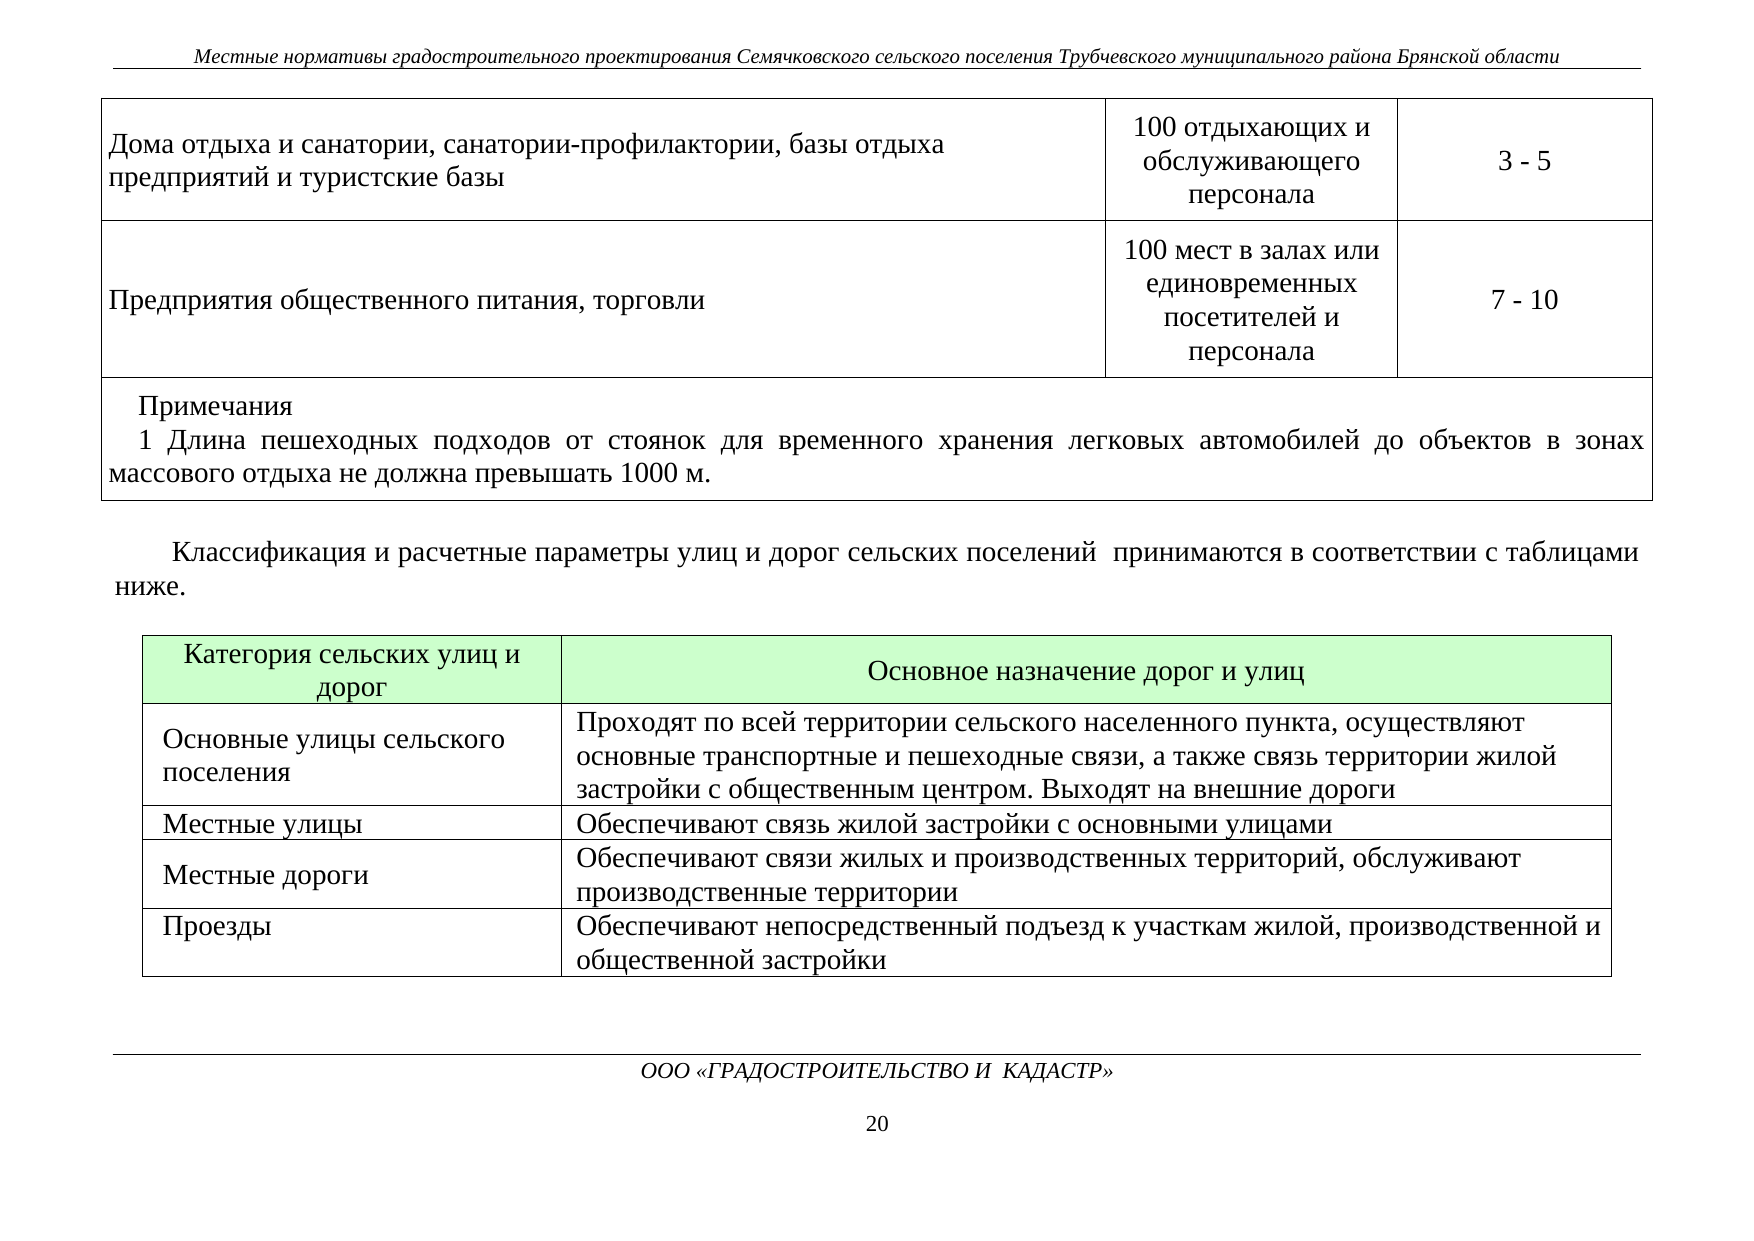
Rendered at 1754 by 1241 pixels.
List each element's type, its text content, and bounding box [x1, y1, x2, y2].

table_cell Местные дороги [143, 840, 561, 907]
table_cell 100 мест в залах или единовременных посетителей и персонала [1106, 221, 1397, 377]
table_cell Обеспечивают связь жилой застройки с основными улицами [562, 806, 1611, 839]
table_cell Проезды [143, 909, 561, 976]
table_cell 7 - 10 [1398, 221, 1652, 377]
table_cell Дома отдыха и санатории, санатории-профилактории, базы отдыха предприятий и туристские базы [102, 99, 1105, 220]
table_cell Обеспечивают непосредственный подъезд к участкам жилой, производственной и общественной застройки [562, 909, 1611, 976]
table_cell Проходят по всей территории сельского населенного пункта, осуществляют основные транспортные и пешеходные связи, а также связь территории жилой застройки с общественным центром. Выходят на внешние дороги [562, 704, 1611, 805]
table_cell 100 отдыхающих и обслуживающего персонала [1106, 99, 1397, 220]
text Классификация и расчетные параметры улиц и дорог сельских поселений принимаются в соответствии с таблицами ниже. [114, 534, 1639, 601]
table_cell Местные улицы [143, 806, 561, 839]
table_header Основное назначение дорог и улиц [562, 636, 1611, 703]
table_cell Примечания 1 Длина пешеходных подходов от стоянок для временного хранения легковых автомобилей до объектов в зонах массового отдыха не должна превышать 1000 м. [102, 378, 1652, 500]
table_cell Предприятия общественного питания, торговли [102, 221, 1105, 377]
table_cell Основные улицы сельского поселения [143, 704, 561, 805]
table_cell 3 - 5 [1398, 99, 1652, 220]
table_header Категория сельских улиц и дорог [143, 636, 561, 703]
table_cell Обеспечивают связи жилых и производственных территорий, обслуживают производственные территории [562, 840, 1611, 907]
